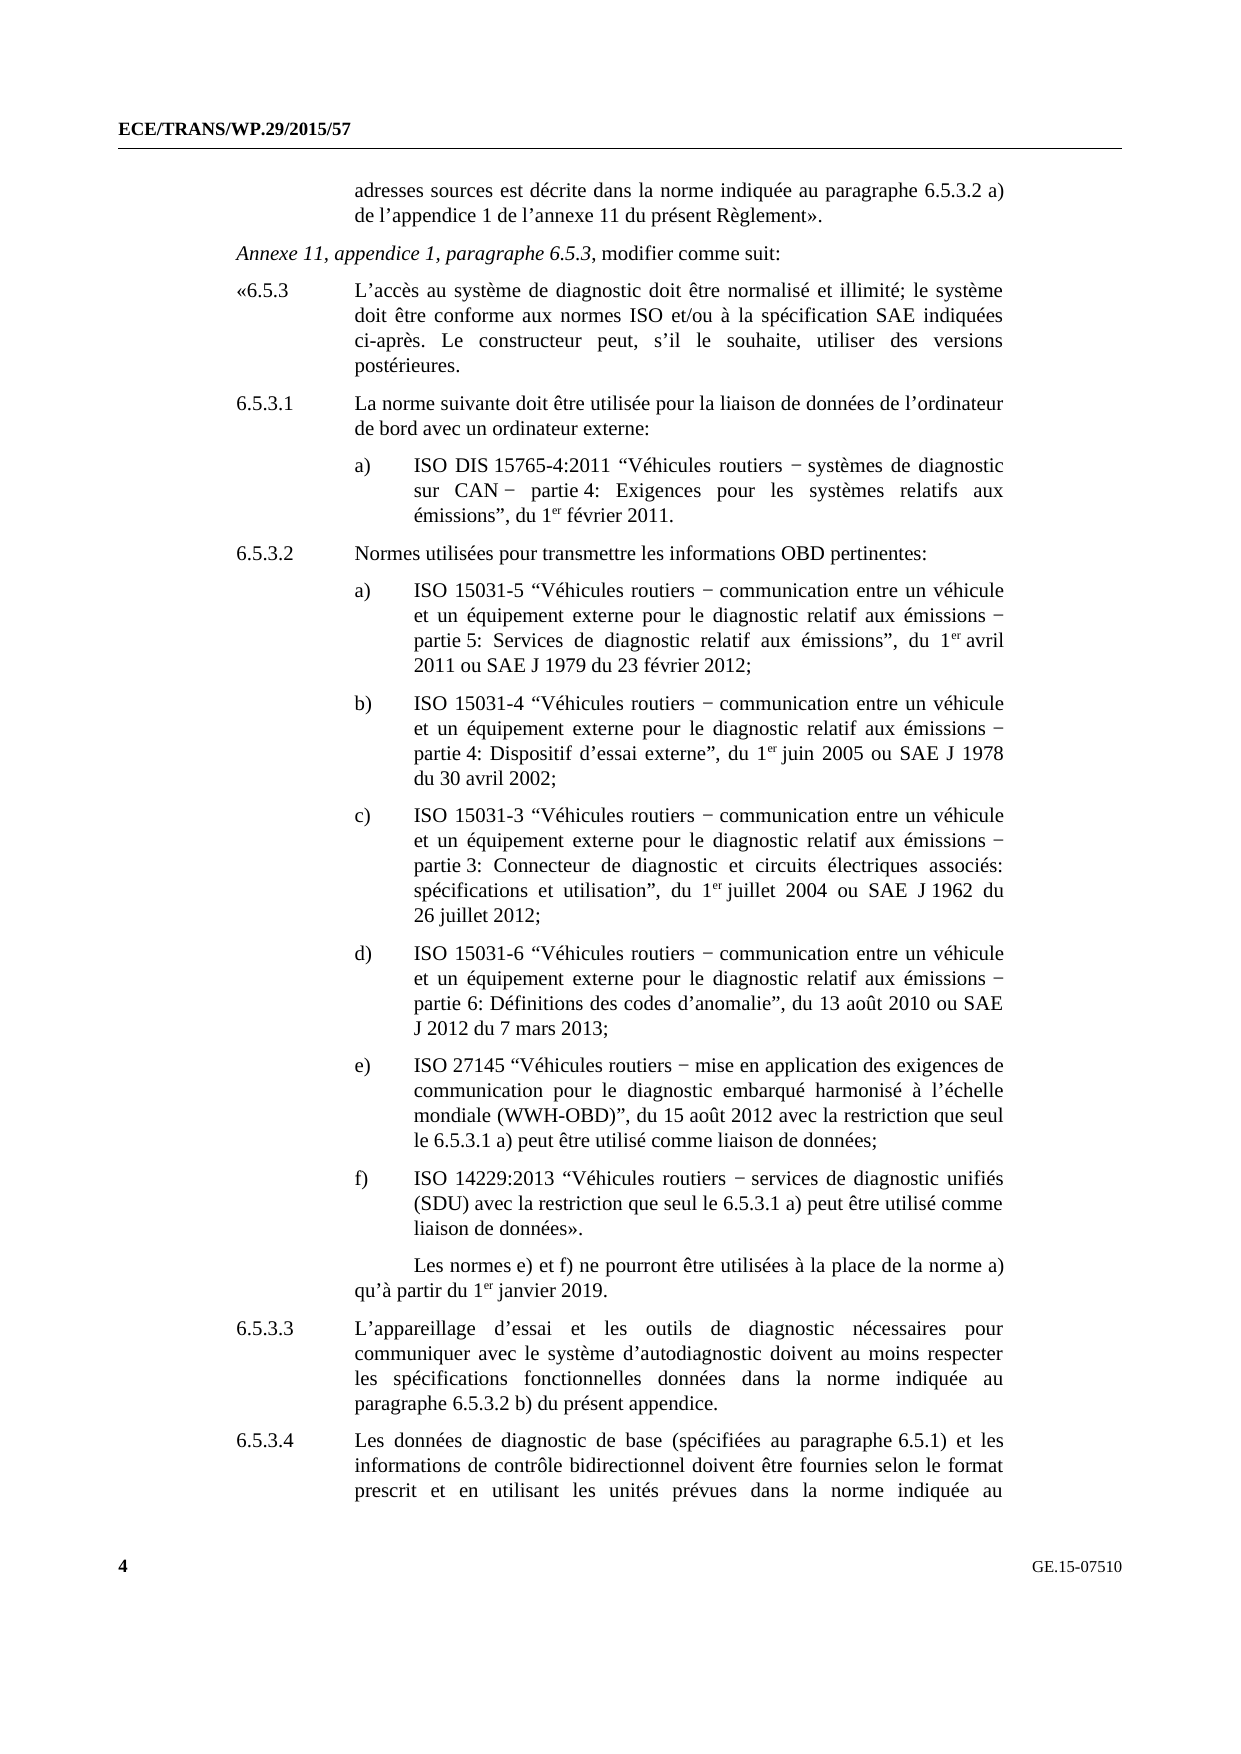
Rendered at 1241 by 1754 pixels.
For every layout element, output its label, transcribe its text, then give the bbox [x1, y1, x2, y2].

text 6.5.3.2 Normes utilisées pour transmettre les informations OBD pertinentes: [236, 540, 1004, 565]
text a) ISO 15031-5 “Véhicules routiers − communication entre un véhicule et un équipement externe pour le diagnostic relatif aux émissions − partie 5: Services de diagnostic relatif aux émissions”, du 1er avril 2011 ou SAE J 1979 du 23 février 2012; [354, 577, 1004, 677]
text a) ISO DIS 15765-4:2011 “Véhicules routiers − systèmes de diagnostic sur CAN − partie 4: Exigences pour les systèmes relatifs aux émissions”, du 1er février 2011. [354, 452, 1004, 527]
text d) ISO 15031-6 “Véhicules routiers − communication entre un véhicule et un équipement externe pour le diagnostic relatif aux émissions − partie 6: Définitions des codes d’anomalie”, du 13 août 2010 ou SAE J 2012 du 7 mars 2013; [354, 940, 1004, 1040]
text c) ISO 15031-3 “Véhicules routiers − communication entre un véhicule et un équipement externe pour le diagnostic relatif aux émissions − partie 3: Connecteur de diagnostic et circuits électriques associés: spécifications et utilisation”, du 1er juillet 2004 ou SAE J 1962 du 26 juillet 2012; [354, 802, 1004, 927]
text Les normes e) et f) ne pourront être utilisées à la place de la norme a) qu’à partir du 1er janvier 2019. [354, 1252, 1004, 1302]
text 6.5.3.1 La norme suivante doit être utilisée pour la liaison de données de l’ordinateur de bord avec un ordinateur externe: [236, 390, 1004, 440]
text 6.5.3.3 L’appareillage d’essai et les outils de diagnostic nécessaires pour communiquer avec le système d’autodiagnostic doivent au moins respecter les spécifications fonctionnelles données dans la norme indiquée au paragraphe 6.5.3.2 b) du présent appendice. [236, 1315, 1004, 1415]
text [236, 1427, 1004, 1502]
text b) ISO 15031-4 “Véhicules routiers − communication entre un véhicule et un équipement externe pour le diagnostic relatif aux émissions − partie 4: Dispositif d’essai externe”, du 1er juin 2005 ou SAE J 1978 du 30 avril 2002; [354, 690, 1004, 790]
text f) ISO 14229:2013 “Véhicules routiers − services de diagnostic unifiés (SDU) avec la restriction que seul le 6.5.3.1 a) peut être utilisé comme liaison de données». [354, 1165, 1004, 1240]
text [236, 177, 1004, 227]
text Annexe 11, appendice 1, paragraphe 6.5.3, modifier comme suit: [236, 240, 1004, 265]
text e) ISO 27145 “Véhicules routiers − mise en application des exigences de communication pour le diagnostic embarqué harmonisé à l’échelle mondiale (WWH-OBD)”, du 15 août 2012 avec la restriction que seul le 6.5.3.1 a) peut être utilisé comme liaison de données; [354, 1052, 1004, 1152]
text «6.5.3 L’accès au système de diagnostic doit être normalisé et illimité; le système doit être conforme aux normes ISO et/ou à la spécification SAE indiquées ci-après. Le constructeur peut, s’il le souhaite, utiliser des versions postérieures. [236, 277, 1004, 377]
